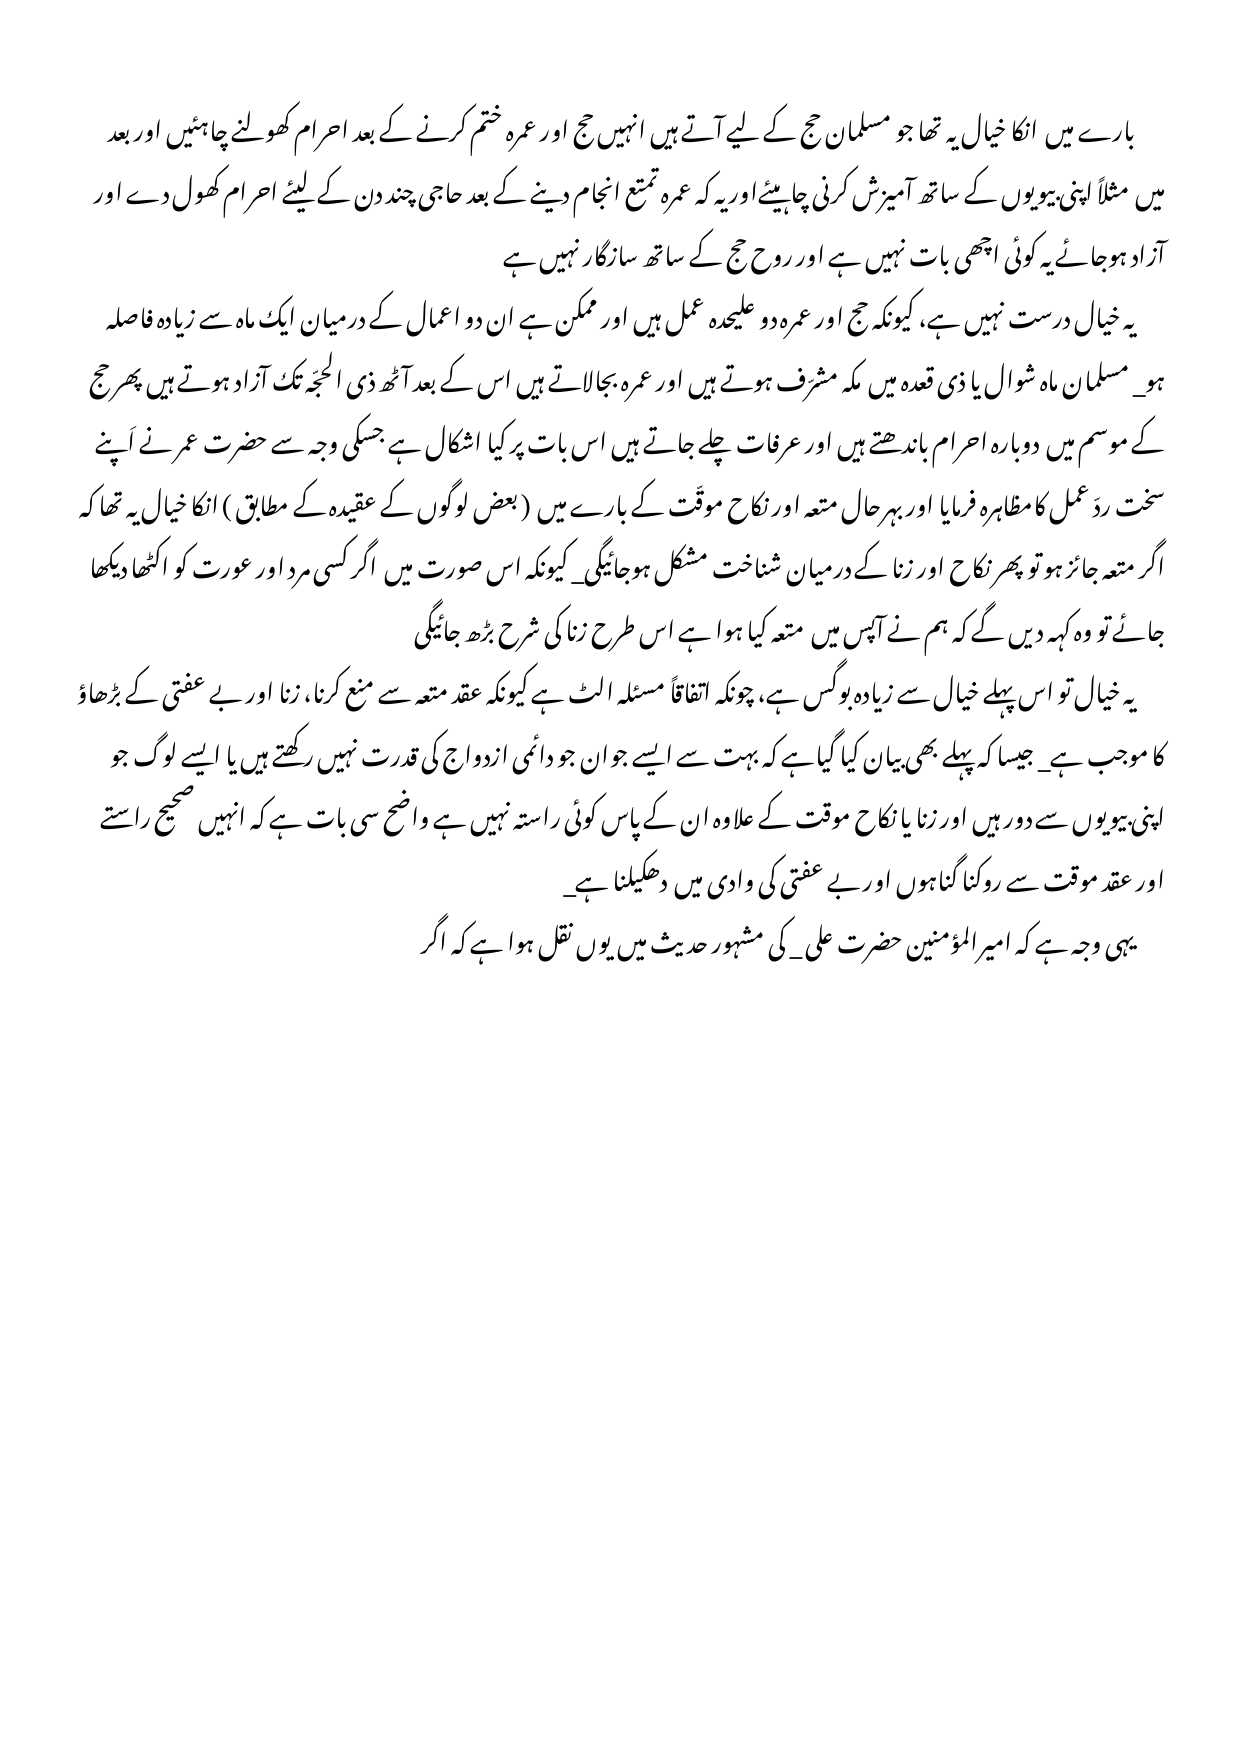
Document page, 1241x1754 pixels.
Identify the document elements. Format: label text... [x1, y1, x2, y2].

text یہی وجہ ہے کہ امیرالمؤمنین حضرت علی _ کی مشہور حدیث میں یوں نقل ہوا ہے کہ اگر [75, 906, 1165, 969]
text یہ خیال درست نہیں ہے، کیونکہ حج اور عمرہ دو علیحدہ عمل ہیں اور ممکن ہے ان دو اعمال کے درمیان ایک ماہ سے زیادہ فاصلہ ہو_ مسلمان ماہ شوال یا ذی قعدہ میں مکہ مشرّف ہوتے ہیں اور عمرہ بجالاتے ہیں اس کے بعد آٹھ ذی الحجّہ تک آزاد ہوتے ہیں پھر حج کے موسم میں دوبارہ احرام باندھتے ہیں اور عرفات چلے جاتے ہیں اس بات پر کیا اشکال ہے جسکی وجہ سے حضرت عمر نے اَپنے سخت ردّ عمل کامظاہرہ فرمایا اور بہرحال متعہ اور نکاح موقّت کے بارے میں ( بعض لوگوں کے عقیدہ کے مطابق ) انکا خیال یہ تھا کہ اگر متعہ جائز ہو تو پھر نکاح اور زنا کے درمیان شناخت مشکل ہوجائیگی_ کیونکہ اس صورت میں اگر کسی مرد اور عورت کو اکٹھا دیکھا جائے تو وہ کہہ دیں گے کہ ہم نے آپس میں متعہ کیا ہوا ہے اس طرح زنا کی شرح بڑھ جائیگی [75, 281, 1165, 656]
text یہ خیال تو اس پہلے خیال سے زیادہ بوگس ہے، چونکہ اتفاقاً مسئلہ الٹ ہے کیونکہ عقد متعہ سے منع کرنا، زنا اور بے عفتی کے بڑھاؤ کا موجب ہے_ جیسا کہ پہلے بھی بیان کیا گیاہے کہ بہت سے ایسے جوان جو دائمی ازدواج کی قدرت نہیں رکھتے ہیں یا ایسے لوگ جو اپنی بیویوں سے دور ہیں اور زنا یا نکاح موقت کے علاوہ ان کے پاس کوئی راستہ نہیں ہے واضح سی بات ہے کہ انہیں صحیح راستے اور عقد موقت سے روکنا گناہوں اور بے عفتی کی وادی میں دھکیلنا ہے_ [75, 656, 1165, 906]
text بارے میں انکا خیال یہ تھا جو مسلمان حج کے لیے آتے ہیں انہیں حج اور عمرہ ختم کرنے کے بعد احرام کھولنے چاہئیں اور بعد میں مثلاً اپنی بیویوں کے ساتھ آمیزش کرنی چاہیئےاور یہ کہ عمرہ تمتع انجام دینے کے بعد حاجی چند دن کے لیئے احرام کھول دے اور آزاد ہوجائے یہ کوئی اچھی بات نہیں ہے اور روح حج کے ساتھ سازگار نہیں ہے [75, 94, 1165, 281]
